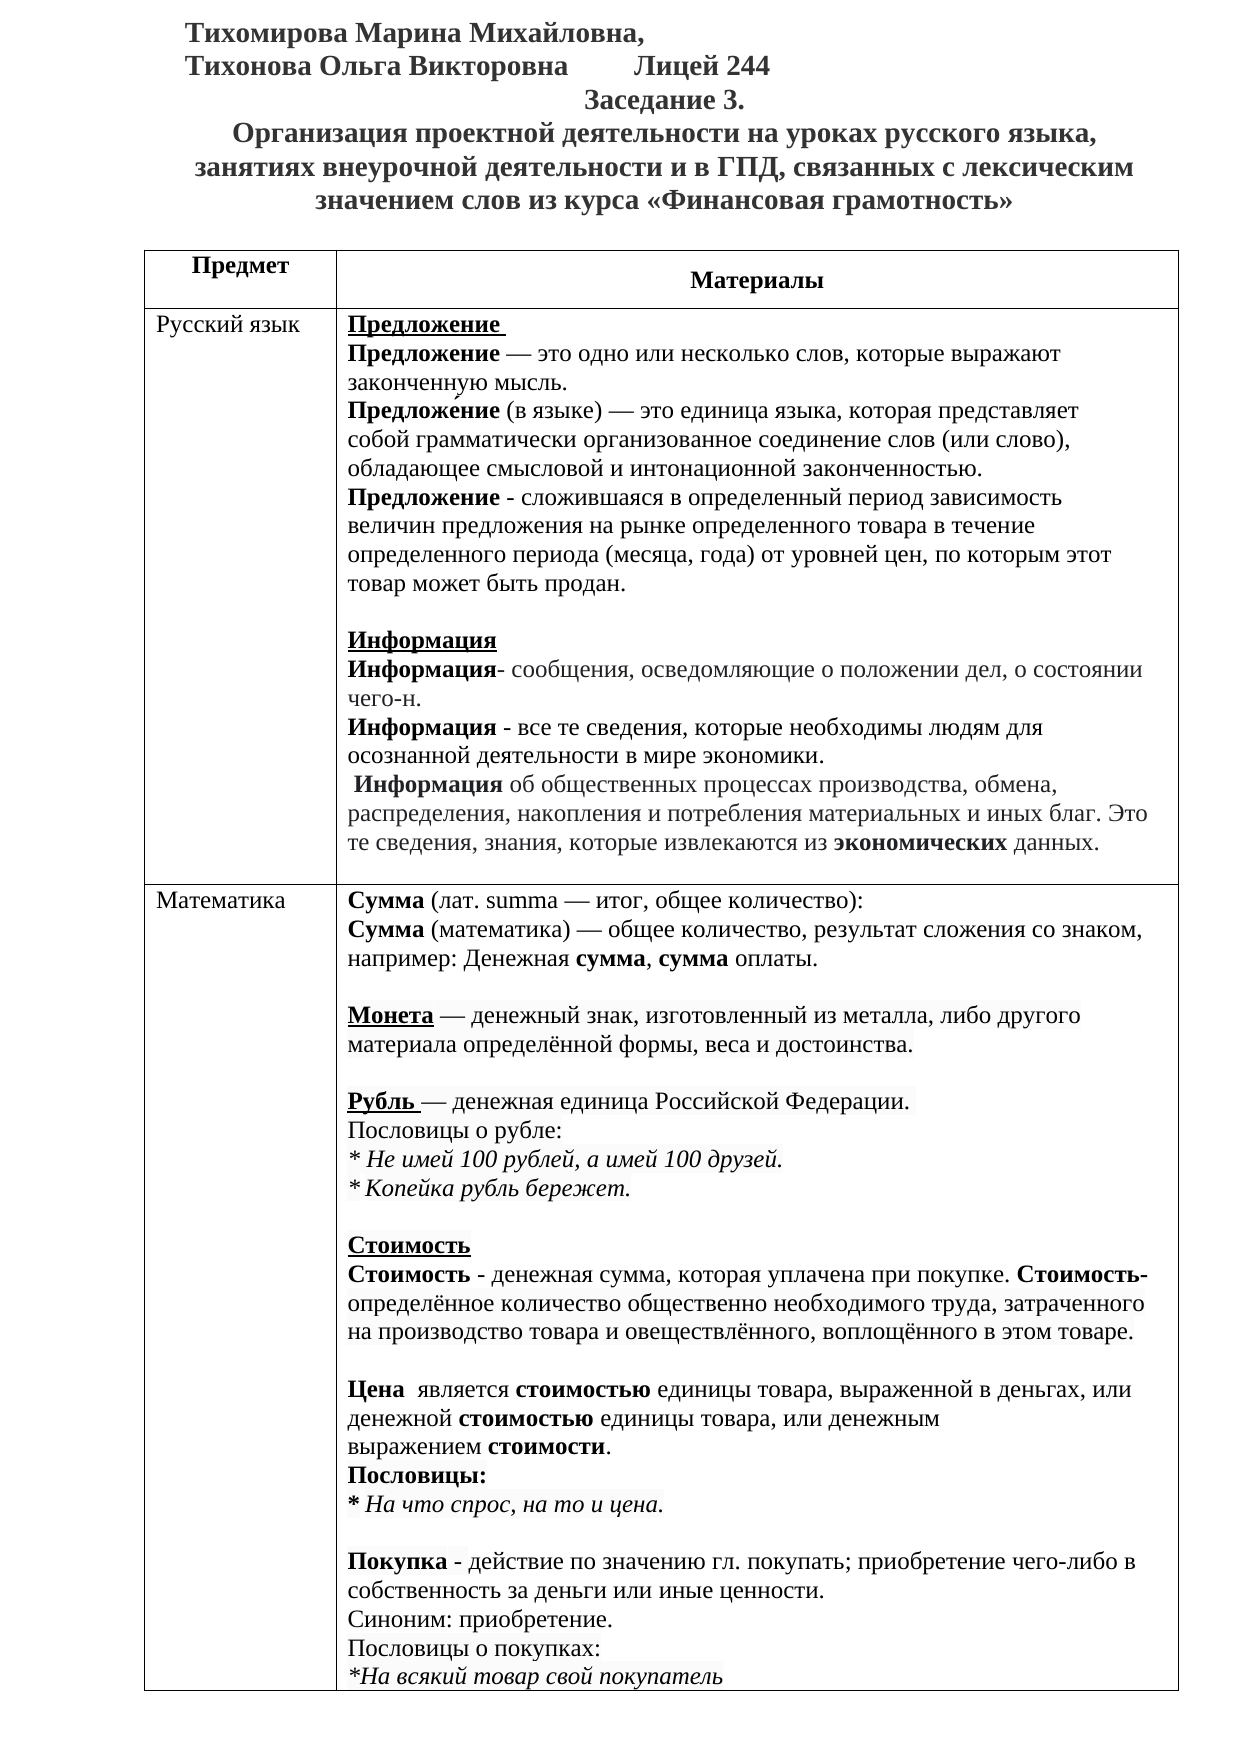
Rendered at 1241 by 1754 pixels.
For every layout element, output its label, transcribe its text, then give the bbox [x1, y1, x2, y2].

text Тихомирова Марина Михайловна, [177, 15, 1152, 48]
text Организация проектной деятельности на уроках русского языка, занятиях внеурочной деятельности и в ГПД, связанных с лексическим значением слов из курса «Финансовая грамотность» [177, 115, 1152, 216]
text Заседание 3. [177, 82, 1152, 115]
text Тихонова Ольга Викторовна Лицей 244 [177, 48, 1152, 82]
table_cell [337, 885, 1178, 1690]
table_cell Предложение Предложение — это одно или несколько слов, которые выражают законченную мысль. Предложе́ние (в языке) — это единица языка, которая представляет собой грамматически организованное соединение слов (или слово), обладающее смысловой и интонационной законченностью. Предложение - сложившаяся в определенный период зависимость величин предложения на рынке определенного товара в течение определенного периода (месяца, года) от уровней цен, по которым этот товар может быть продан. Информация Информация- сообщения, осведомляющие о положении дел, о состоянии чего-н. Информация - все те сведения, которые необходимы людям для осознанной деятельности в мире экономики. Информация об общественных процессах производства, обмена, распределения, накопления и потребления материальных и иных благ. Это те сведения, знания, которые извлекаются из экономических данных. [337, 309, 1178, 884]
table_cell Русский язык [145, 309, 336, 884]
table_header Предмет [145, 251, 336, 308]
table_cell Математика [145, 885, 336, 1690]
table_header Материалы [337, 251, 1178, 308]
